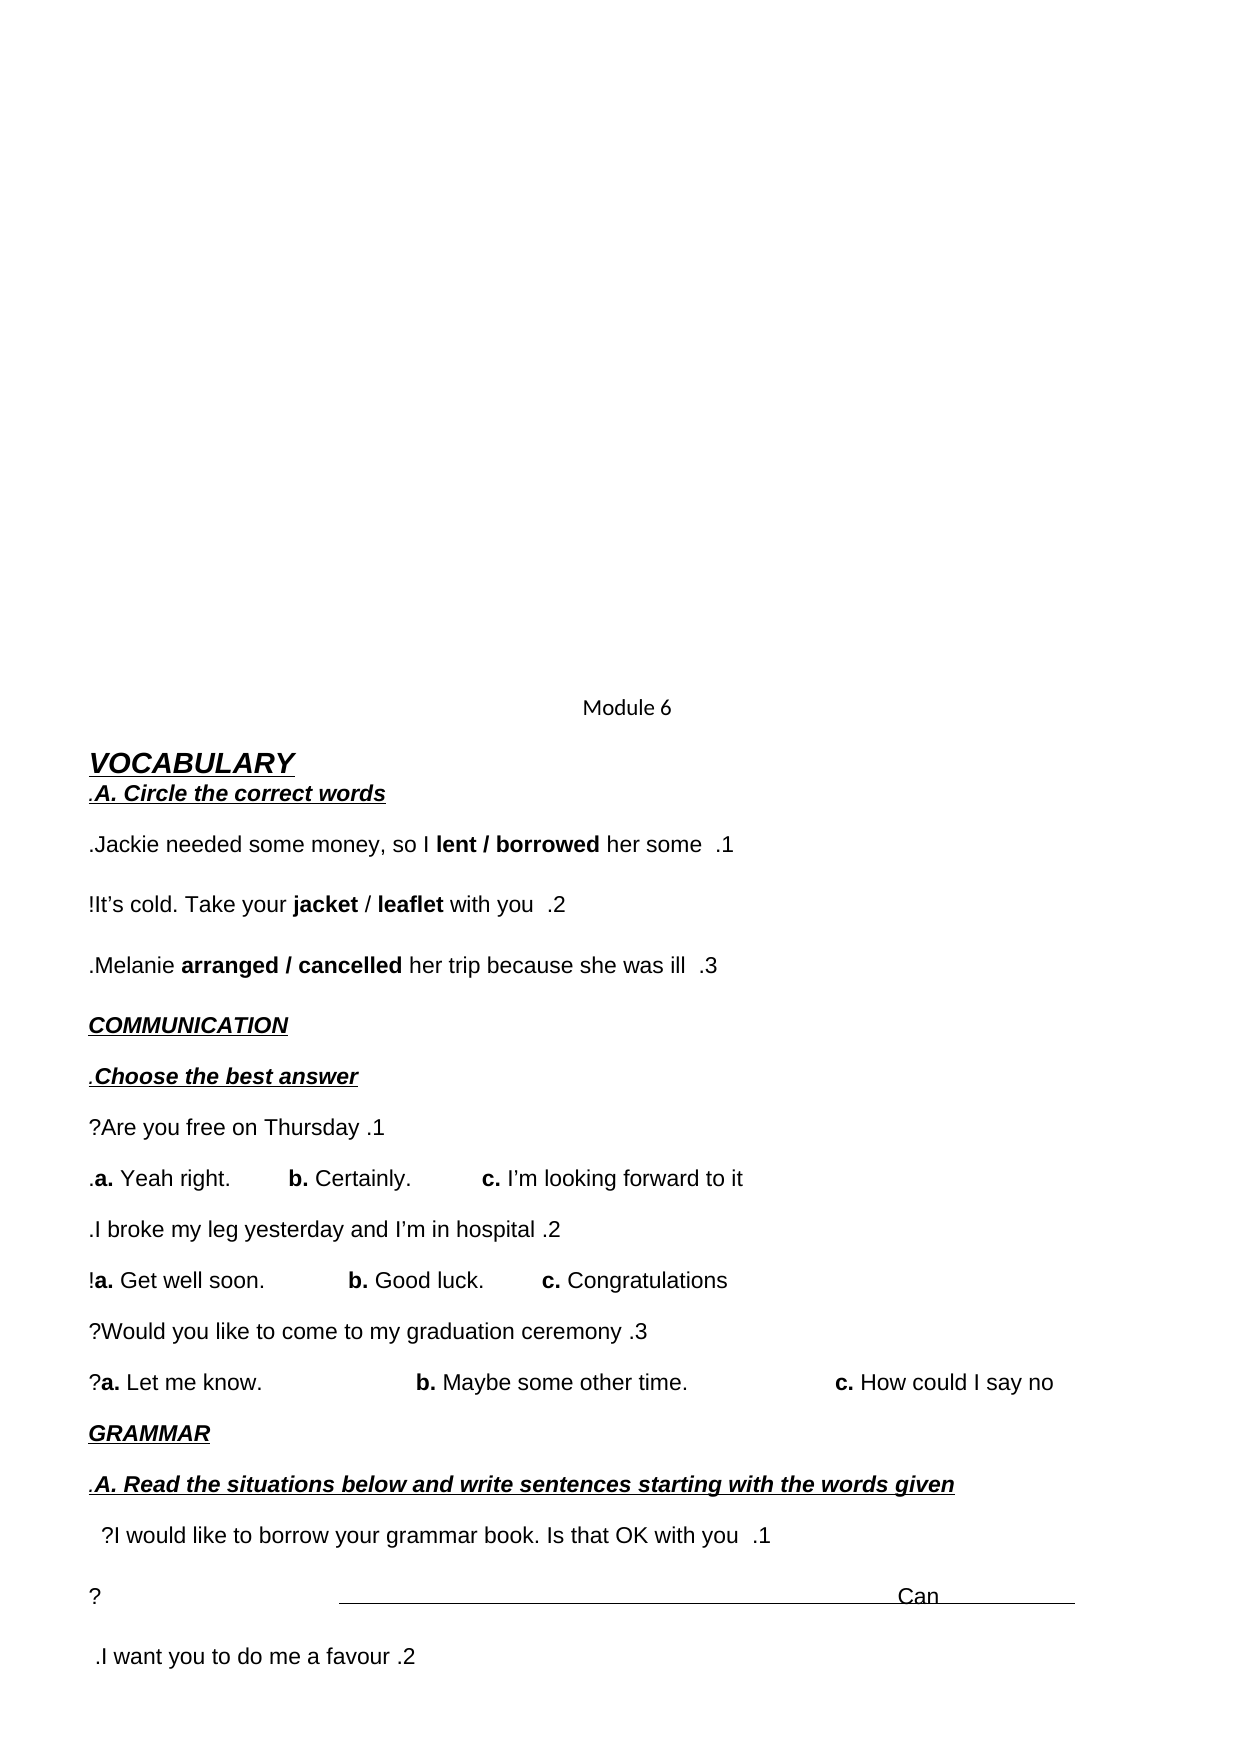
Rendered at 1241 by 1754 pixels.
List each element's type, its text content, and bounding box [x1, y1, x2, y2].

text 2. It’s cold. Take your jacket / leaflet with you! [88, 891, 1166, 918]
text GRAMMAR [88, 1420, 1166, 1447]
text a. Get well soon. b. Good luck. c. Congratulations! [88, 1267, 1091, 1293]
text 2. I want you to do me a favour. [88, 1643, 1166, 1669]
text Can ? [88, 1583, 1129, 1609]
text COMMUNICATION [88, 1012, 1166, 1038]
text A. Read the situations below and write sentences starting with the words given. [88, 1471, 1166, 1498]
text Choose the best answer. [88, 1063, 1166, 1089]
text 1. Jackie needed some money, so I lent / borrowed her some. [88, 831, 1166, 857]
text Module 6 [88, 693, 1166, 721]
text 1. I would like to borrow your grammar book. Is that OK with you? [88, 1522, 1166, 1549]
text 1. Are you free on Thursday? [88, 1114, 1166, 1140]
subtitle VOCABULARY [88, 746, 1166, 780]
text a. Let me know. b. Maybe some other time. c. How could I say no? [88, 1369, 1166, 1396]
text 2. I broke my leg yesterday and I’m in hospital. [88, 1216, 1166, 1242]
text A. Circle the correct words. [88, 780, 1166, 806]
text a. Yeah right. b. Certainly. c. I’m looking forward to it. [88, 1165, 1091, 1191]
text 3. Melanie arranged / cancelled her trip because she was ill. [88, 952, 1166, 978]
text 3. Would you like to come to my graduation ceremony? [88, 1318, 1166, 1344]
